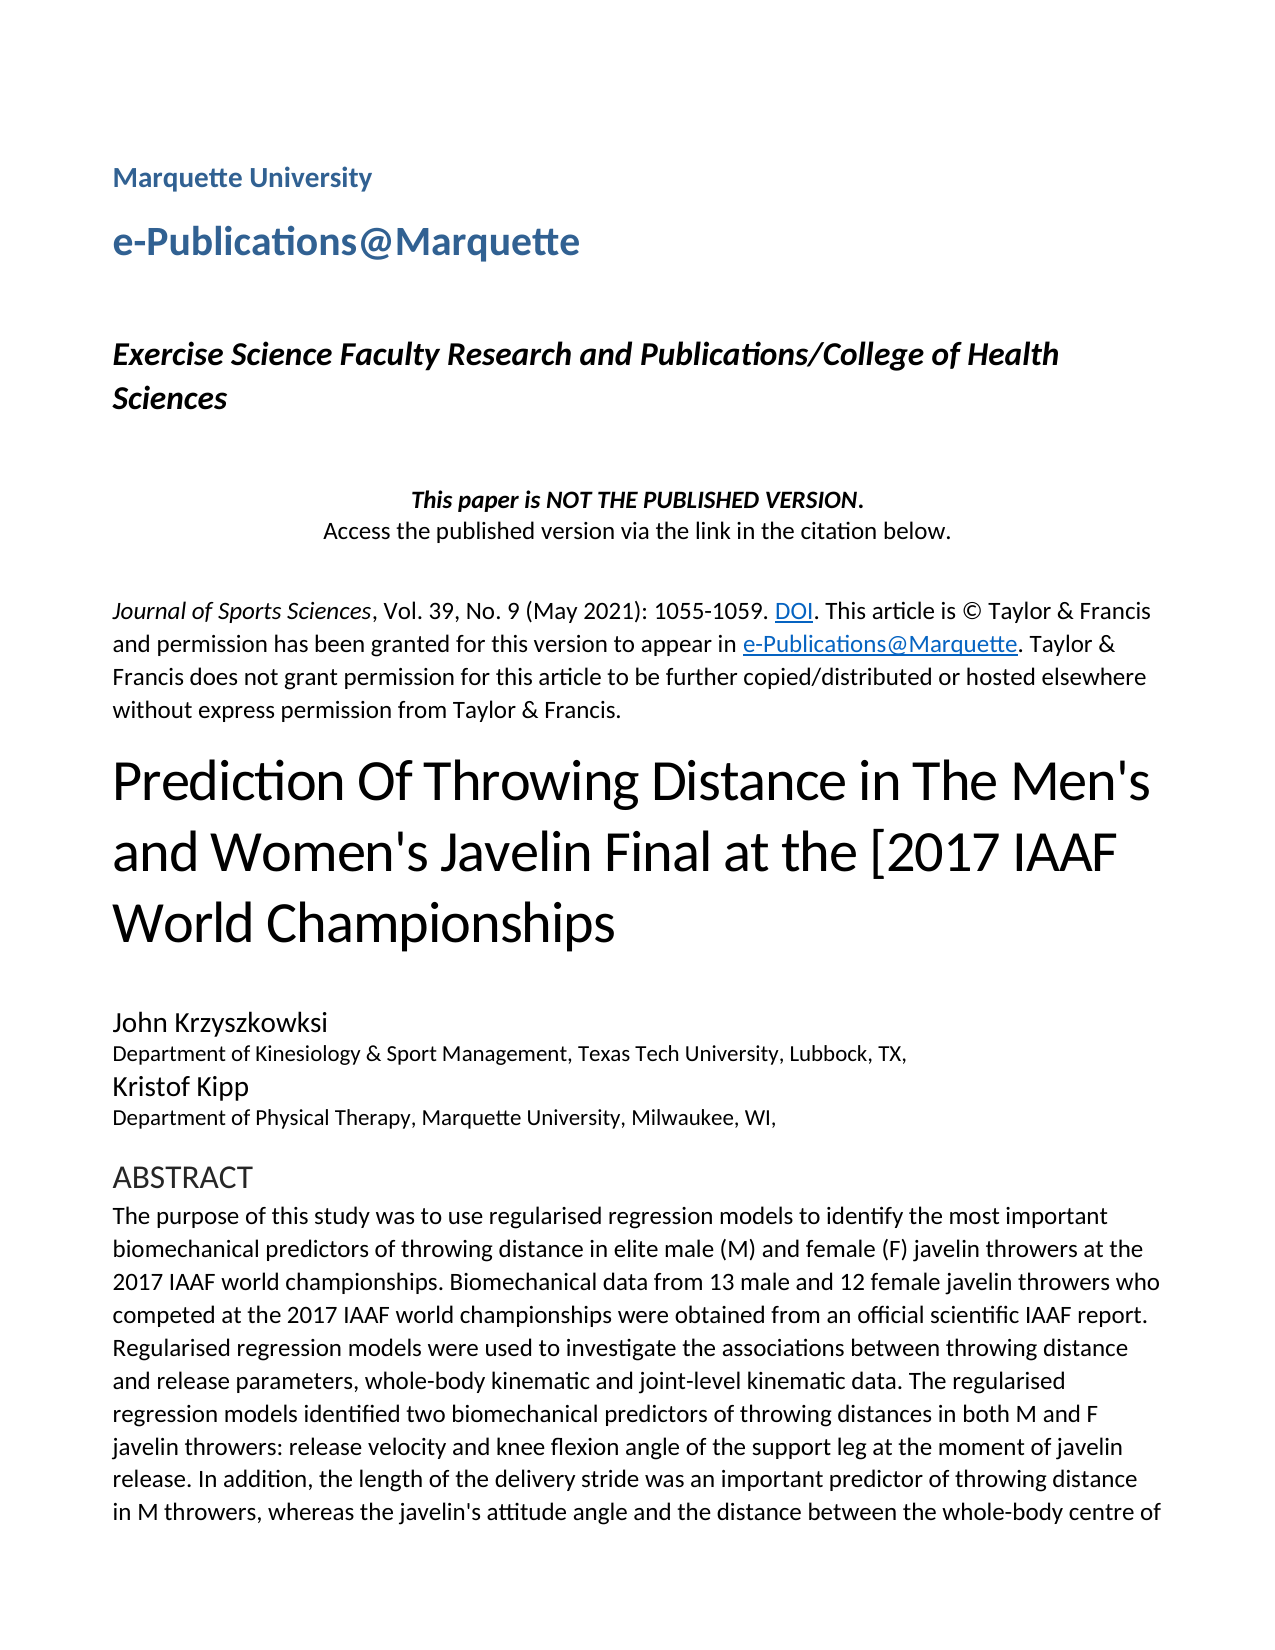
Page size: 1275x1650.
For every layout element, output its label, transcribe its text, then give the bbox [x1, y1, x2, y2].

text This paper is NOT THE PUBLISHED VERSION. [112, 484, 1162, 515]
text John Krzyszkowksi [112, 1004, 1162, 1039]
text Exercise Science Faculty Research and Publications/College of Health Sciences [112, 333, 1162, 418]
text Access the published version via the link in the citation below. [112, 515, 1162, 545]
text Journal of Sports Sciences, Vol. 39, No. 9 (May 2021): 1055-1059. DOI. This article is © Taylor & Francis and permission has been granted for this version to appear in e-Publications@Marquette. Taylor & Francis does not grant permission for this article to be further copied/distributed or hosted elsewhere without express permission from Taylor & Francis. [112, 595, 1162, 724]
subtitle ABSTRACT [112, 1156, 1162, 1197]
text Marquette University [112, 159, 1162, 195]
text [112, 1200, 1162, 1527]
text e-Publications@Marquette [112, 214, 1162, 265]
title Prediction Of Throwing Distance in The Men's and Women's Javelin Final at the [2017 IAAF World Championships [112, 743, 1162, 957]
text Kristof Kipp [112, 1068, 1162, 1103]
text Department of Kinesiology & Sport Management, Texas Tech University, Lubbock, TX, [112, 1039, 1162, 1068]
text Department of Physical Therapy, Marquette University, Milwaukee, WI, [112, 1103, 1162, 1131]
